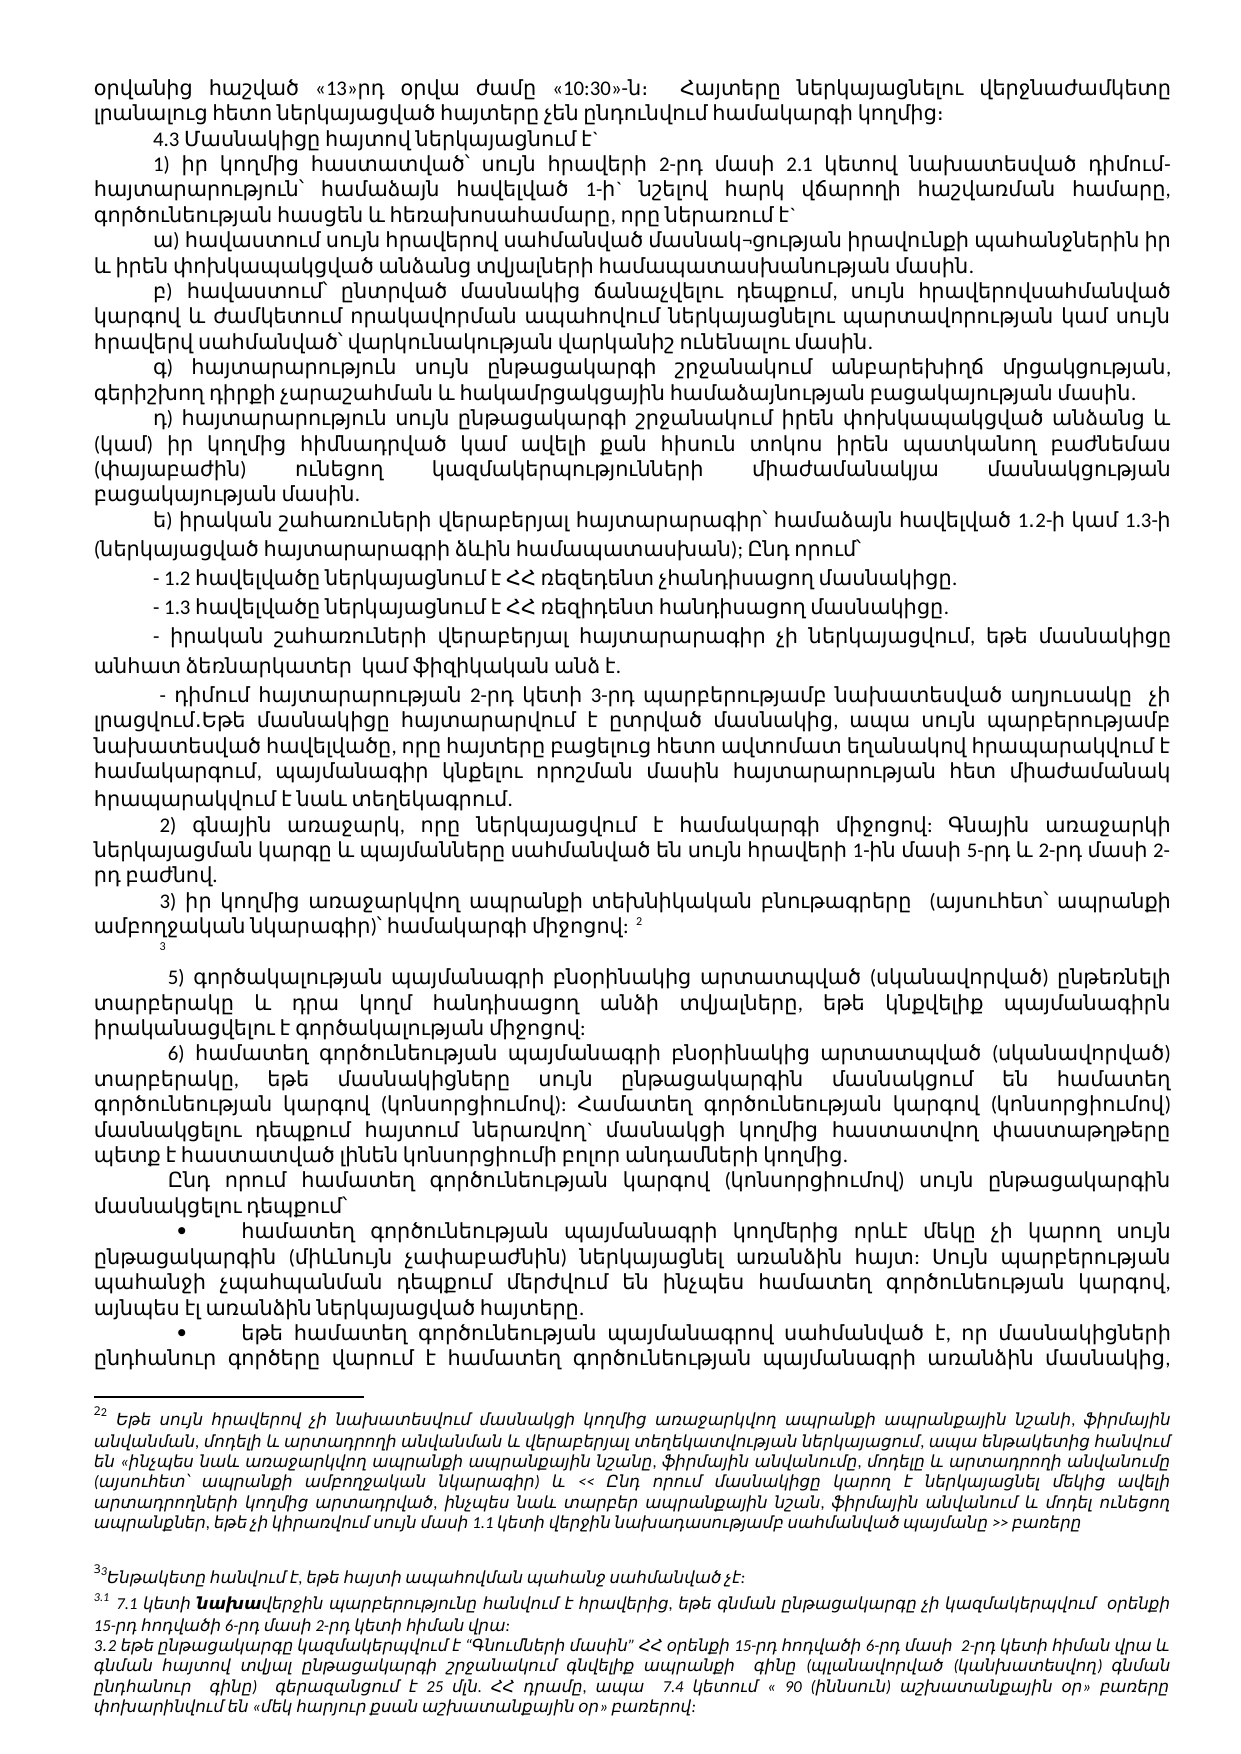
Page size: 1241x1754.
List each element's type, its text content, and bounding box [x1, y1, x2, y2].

text 4.3 Մասնակիցը հայտով ներկայացնում է` [94, 126, 1171, 151]
text - դիմում հայտարարության 2-րդ կետի 3-րդ պարբերությամբ նախատեսված աղյուսակը չի լրացվում․Եթե մասնակիցը հայտարարվում է ըտրված մասնակից, ապա սույն պարբերությամբ նախատեսված հավելվածը, որը հայտերը բացելուց հետո ավտոմատ եղանակով հրապարակվում է համակարգում, պայմանագիր կնքելու որոշման մասին հայտարարության հետ միաժամանակ հրապարակվում է նաև տեղեկագրում. [94, 682, 1171, 812]
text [94, 75, 1171, 126]
text գ) հայտարարություն սույն ընթացակարգի շրջանակում անբարեխիղճ մրցակցության, գերիշխող դիրքի չարաշահման և հակամրցակցային համաձայնության բացակայության մասին. [94, 354, 1171, 405]
text - 1.2 հավելվածը ներկայացնում է ՀՀ ռեզեդենտ չհանդիսացող մասնակիցը. [94, 565, 1171, 591]
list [94, 1320, 1171, 1371]
text Ընդ որում համատեղ գործունեության կարգով (կոնսորցիումով) սույն ընթացակարգին մասնակցելու դեպքում՝ [94, 1168, 1171, 1218]
text - 1.3 հավելվածը ներկայացնում է ՀՀ ռեզիդենտ հանդիսացող մասնակիցը. [94, 594, 1171, 620]
text 3) իր կողմից առաջարկվող ապրանքի տեխնիկական բնութագրերը (այսուհետ՝ ապրանքի ամբողջական նկարագիր)՝ համակարգի միջոցով: 2 [94, 888, 1171, 939]
text 1) իր կողմից հաստատված՝ սույն հրավերի 2-րդ մասի 2.1 կետով նախատեսված դիմում-հայտարարություն՝ համաձայն հավելված 1-ի` նշելով հարկ վճարողի հաշվառման համարը, գործունեության հասցեն և հեռախոսահամարը, որը ներառում է` [94, 151, 1171, 227]
list համատեղ գործունեության պայմանագրի կողմերից որևէ մեկը չի կարող սույն ընթացակարգին (միևնույն չափաբաժնին) ներկայացնել առանձին հայտ: Սույն պարբերության պահանջի չպահպանման դեպքում մերժվում են ինչպես համատեղ գործունեության կարգով, այնպես էլ առանձին ներկայացված հայտերը. [94, 1218, 1171, 1320]
text - իրական շահառուների վերաբերյալ հայտարարագիր չի ներկայացվում, եթե մասնակիցը անհատ ձեռնարկատեր կամ ֆիզիկական անձ է. [94, 624, 1171, 678]
text 5) գործակալության պայմանագրի բնօրինակից արտատպված (սկանավորված) ընթեռնելի տարբերակը և դրա կողմ հանդիսացող անձի տվյալները, եթե կնքվելիք պայմանագիրն իրականացվելու է գործակալության միջոցով: [94, 964, 1171, 1041]
text ա) հավաստում սույն հրավերով սահմանված մասնակ¬ցության իրավունքի պահանջներին իր և իրեն փոխկապակցված անձանց տվյալների համապատասխանության մասին. [94, 227, 1171, 278]
text 2) գնային առաջարկ, որը ներկայացվում է համակարգի միջոցով: Գնային առաջարկի ներկայացման կարգը և պայմանները սահմանված են սույն հրավերի 1-ին մասի 5-րդ և 2-րդ մասի 2-րդ բաժնով. [94, 812, 1171, 888]
text 3 [94, 939, 1171, 964]
text 6) համատեղ գործունեության պայմանագրի բնօրինակից արտատպված (սկանավորված) տարբերակը, եթե մասնակիցները սույն ընթացակարգին մասնակցում են համատեղ գործունեության կարգով (կոնսորցիումով): Համատեղ գործունեության կարգով (կոնսորցիումով) մասնակցելու դեպքում հայտում ներառվող` մասնակցի կողմից հաստատվող փաստաթղթերը պետք է հաստատված լինեն կոնսորցիումի բոլոր անդամների կողմից. [94, 1041, 1171, 1168]
text դ) հայտարարություն սույն ընթացակարգի շրջանակում իրեն փոխկապակցված անձանց և (կամ) իր կողմից հիմնադրված կամ ավելի քան հիսուն տոկոս իրեն պատկանող բաժնեմաս (փայաբաժին) ունեցող կազմակերպությունների միաժամանակյա մասնակցության բացակայության մասին. [94, 405, 1171, 507]
text ե) իրական շահառուների վերաբերյալ հայտարարագիր՝ համաձայն հավելված 1․2-ի կամ 1.3-ի (ներկայացված հայտարարագրի ձևին համապատասխան); Ընդ որում՝ [94, 507, 1171, 562]
text բ) հավաստում՝ ընտրված մասնակից ճանաչվելու դեպքում, սույն հրավերովսահմանված կարգով և ժամկետում որակավորման ապահովում ներկայացնելու պարտավորության կամ սույն հրավերվ սահմանված՝ վարկունակության վարկանիշ ունենալու մասին. [94, 278, 1171, 354]
